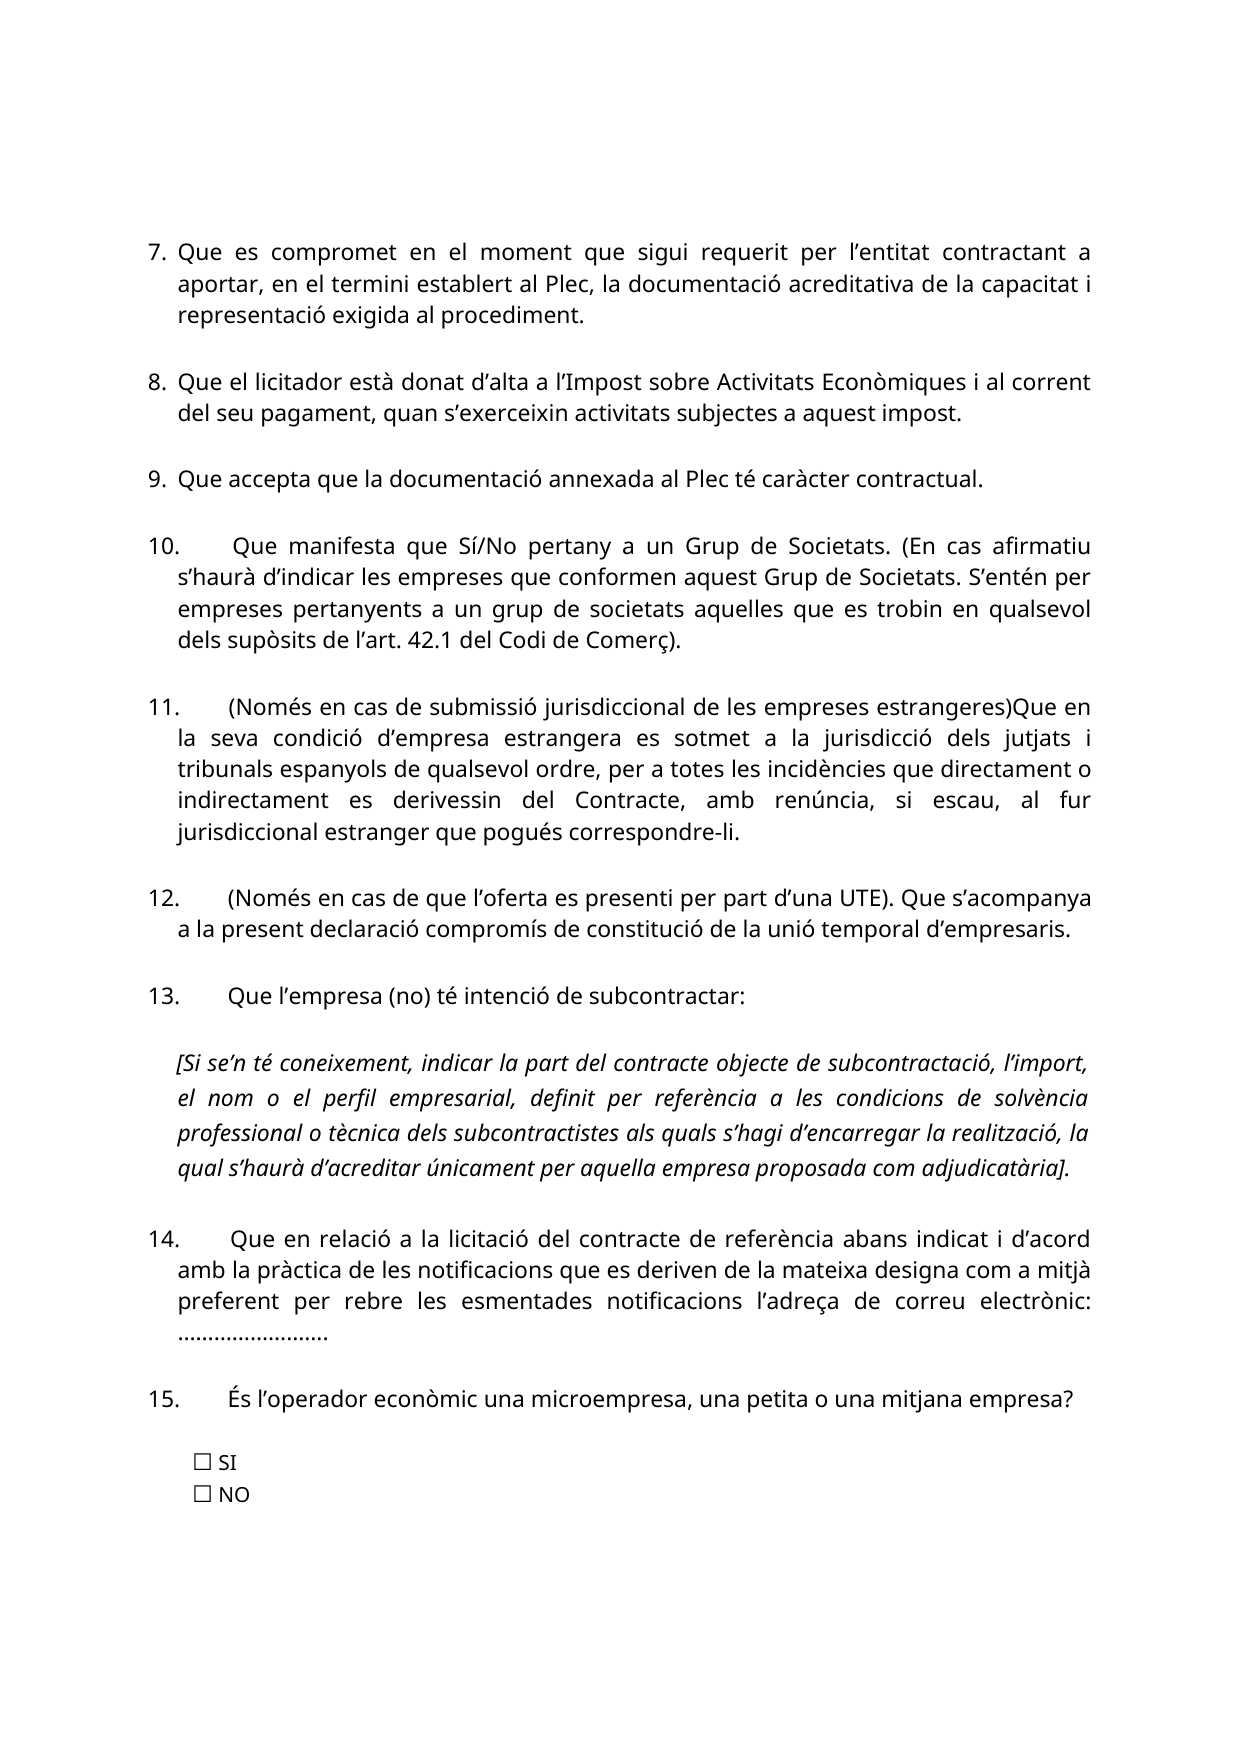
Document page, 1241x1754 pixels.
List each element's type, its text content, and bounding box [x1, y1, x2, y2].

list Que es compromet en el moment que sigui requerit per l’entitat contractant a aportar, en el termini establert al Plec, la documentació acreditativa de la capacitat i representació exigida al procediment. [148, 236, 1092, 330]
text [Si se’n té coneixement, indicar la part del contracte objecte de subcontractació, l’import, el nom o el perfil empresarial, definit per referència a les condicions de solvència professional o tècnica dels subcontractistes als quals s’hagi d’encarregar la realització, la qual s’haurà d’acreditar únicament per aquella empresa proposada com adjudicatària]. [176, 1047, 1092, 1183]
list (Només en cas de submissió jurisdiccional de les empreses estrangeres)Que en la seva condició d’empresa estrangera es sotmet a la jurisdicció dels jutjats i tribunals espanyols de qualsevol ordre, per a totes les incidències que directament o indirectament es derivessin del Contracte, amb renúncia, si escau, al fur jurisdiccional estranger que pogués correspondre-li. [148, 690, 1092, 847]
list (Només en cas de que l’oferta es presenti per part d’una UTE). Que s’acompanya a la present declaració compromís de constitució de la unió temporal d’empresaris. [148, 882, 1092, 944]
list Que l’empresa (no) té intenció de subcontractar: [148, 980, 1092, 1011]
list Que el licitador està donat d’alta a l’Impost sobre Activitats Econòmiques i al corrent del seu pagament, quan s’exerceixin activitats subjectes a aquest impost. [148, 365, 1092, 428]
text SI [192, 1446, 1092, 1478]
list Que en relació a la licitació del contracte de referència abans indicat i d’acord amb la pràctica de les notificacions que es deriven de la mateixa designa com a mitjà preferent per rebre les esmentades notificacions l’adreça de correu electrònic: ……………………. [148, 1222, 1092, 1347]
text NO [192, 1478, 1092, 1509]
list Que accepta que la documentació annexada al Plec té caràcter contractual. [148, 463, 1092, 494]
list Que manifesta que Sí/No pertany a un Grup de Societats. (En cas afirmatiu s’haurà d’indicar les empreses que conformen aquest Grup de Societats. S’entén per empreses pertanyents a un grup de societats aquelles que es trobin en qualsevol dels supòsits de l’art. 42.1 del Codi de Comerç). [148, 530, 1092, 655]
list És l’operador econòmic una microempresa, una petita o una mitjana empresa? [148, 1383, 1092, 1414]
